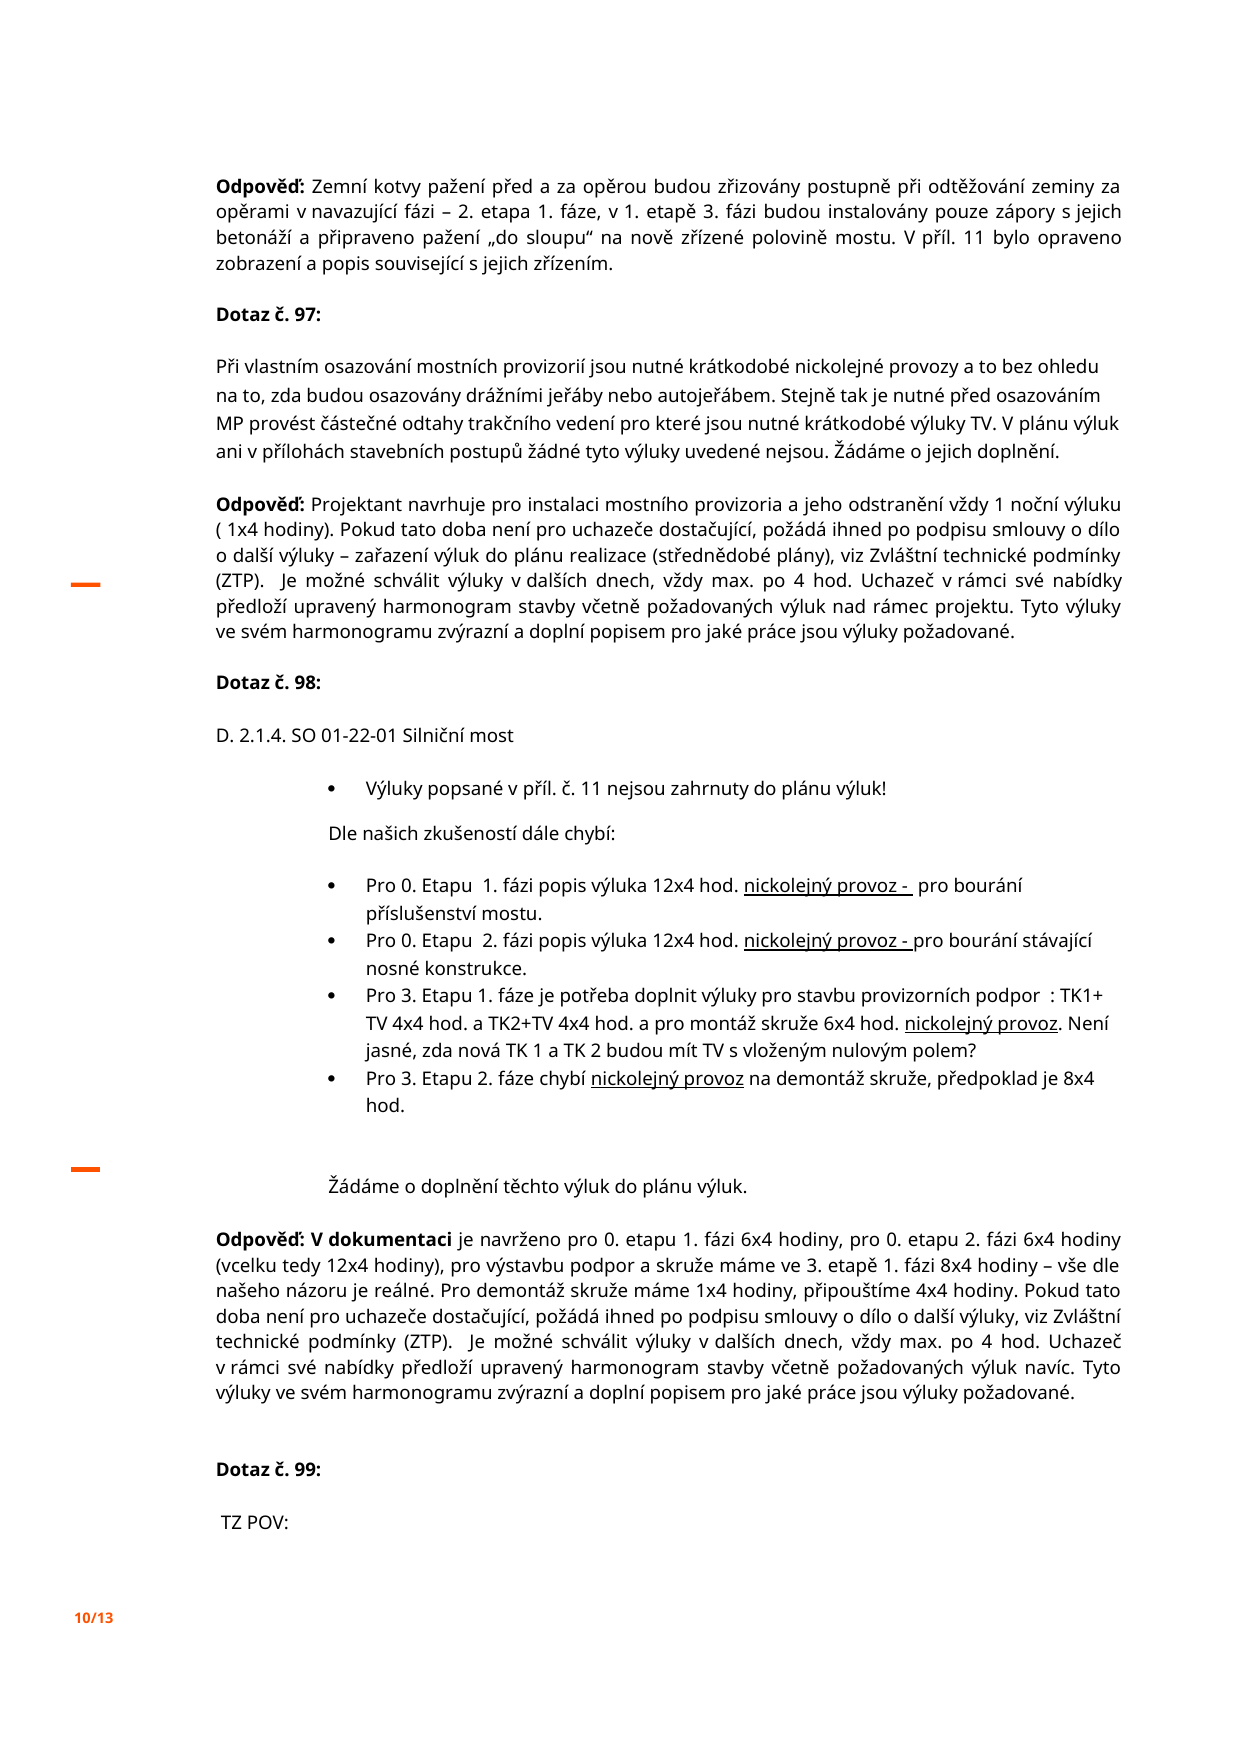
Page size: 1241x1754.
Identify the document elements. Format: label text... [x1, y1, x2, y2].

list Pro 0. Etapu 1. fázi popis výluka 12x4 hod. nickolejný provoz - pro bourání příslušenství mostu. [328, 873, 1122, 926]
text Dotaz č. 98: [216, 669, 1122, 695]
text D. 2.1.4. SO 01-22-01 Silniční most [216, 723, 1122, 748]
text Žádáme o doplnění těchto výluk do plánu výluk. [328, 1173, 1122, 1199]
list Pro 0. Etapu 2. fázi popis výluka 12x4 hod. nickolejný provoz - pro bourání stávající nosné konstrukce. [328, 928, 1122, 981]
text Při vlastním osazování mostních provizorií jsou nutné krátkodobé nickolejné provozy a to bez ohledu na to, zda budou osazovány drážními jeřáby nebo autojeřábem. Stejně tak je nutné před osazováním MP provést částečné odtahy trakčního vedení pro které jsou nutné krátkodobé výluky TV. V plánu výluk ani v přílohách stavebních postupů žádné tyto výluky uvedené nejsou. Žádáme o jejich doplnění. [216, 354, 1122, 463]
list Pro 3. Etapu 1. fáze je potřeba doplnit výluky pro stavbu provizorních podpor : TK1+ TV 4x4 hod. a TK2+TV 4x4 hod. a pro montáž skruže 6x4 hod. nickolejný provoz. Není jasné, zda nová TK 1 a TK 2 budou mít TV s vloženým nulovým polem? [328, 983, 1122, 1063]
text Dotaz č. 99: [216, 1456, 1122, 1482]
text Odpověď: Zemní kotvy pažení před a za opěrou budou zřizovány postupně při odtěžování zeminy za opěrami v navazující fázi – 2. etapa 1. fáze, v 1. etapě 3. fázi budou instalovány pouze zápory s jejich betonáží a připraveno pažení „do sloupu“ na nově zřízené polovině mostu. V příl. 11 bylo opraveno zobrazení a popis související s jejich zřízením. [216, 173, 1122, 275]
text TZ POV: [216, 1509, 1122, 1534]
text Dotaz č. 97: [216, 301, 1122, 326]
text Odpověď: V dokumentaci je navrženo pro 0. etapu 1. fázi 6x4 hodiny, pro 0. etapu 2. fázi 6x4 hodiny (vcelku tedy 12x4 hodiny), pro výstavbu podpor a skruže máme ve 3. etapě 1. fázi 8x4 hodiny – vše dle našeho názoru je reálné. Pro demontáž skruže máme 1x4 hodiny, připouštíme 4x4 hodiny. Pokud tato doba není pro uchazeče dostačující, požádá ihned po podpisu smlouvy o dílo o další výluky, viz Zvláštní technické podmínky (ZTP). Je možné schválit výluky v dalších dnech, vždy max. po 4 hod. Uchazeč v rámci své nabídky předloží upravený harmonogram stavby včetně požadovaných výluk navíc. Tyto výluky ve svém harmonogramu zvýrazní a doplní popisem pro jaké práce jsou výluky požadované. [216, 1226, 1122, 1405]
text Dle našich zkušeností dále chybí: [328, 820, 1122, 845]
text Odpověď: Projektant navrhuje pro instalaci mostního provizoria a jeho odstranění vždy 1 noční výluku ( 1x4 hodiny). Pokud tato doba není pro uchazeče dostačující, požádá ihned po podpisu smlouvy o dílo o další výluky – zařazení výluk do plánu realizace (střednědobé plány), viz Zvláštní technické podmínky (ZTP). Je možné schválit výluky v dalších dnech, vždy max. po 4 hod. Uchazeč v rámci své nabídky předloží upravený harmonogram stavby včetně požadovaných výluk nad rámec projektu. Tyto výluky ve svém harmonogramu zvýrazní a doplní popisem pro jaké práce jsou výluky požadované. [216, 491, 1122, 644]
list Výluky popsané v příl. č. 11 nejsou zahrnuty do plánu výluk! [328, 776, 1122, 801]
list Pro 3. Etapu 2. fáze chybí nickolejný provoz na demontáž skruže, předpoklad je 8x4 hod. [328, 1065, 1122, 1118]
